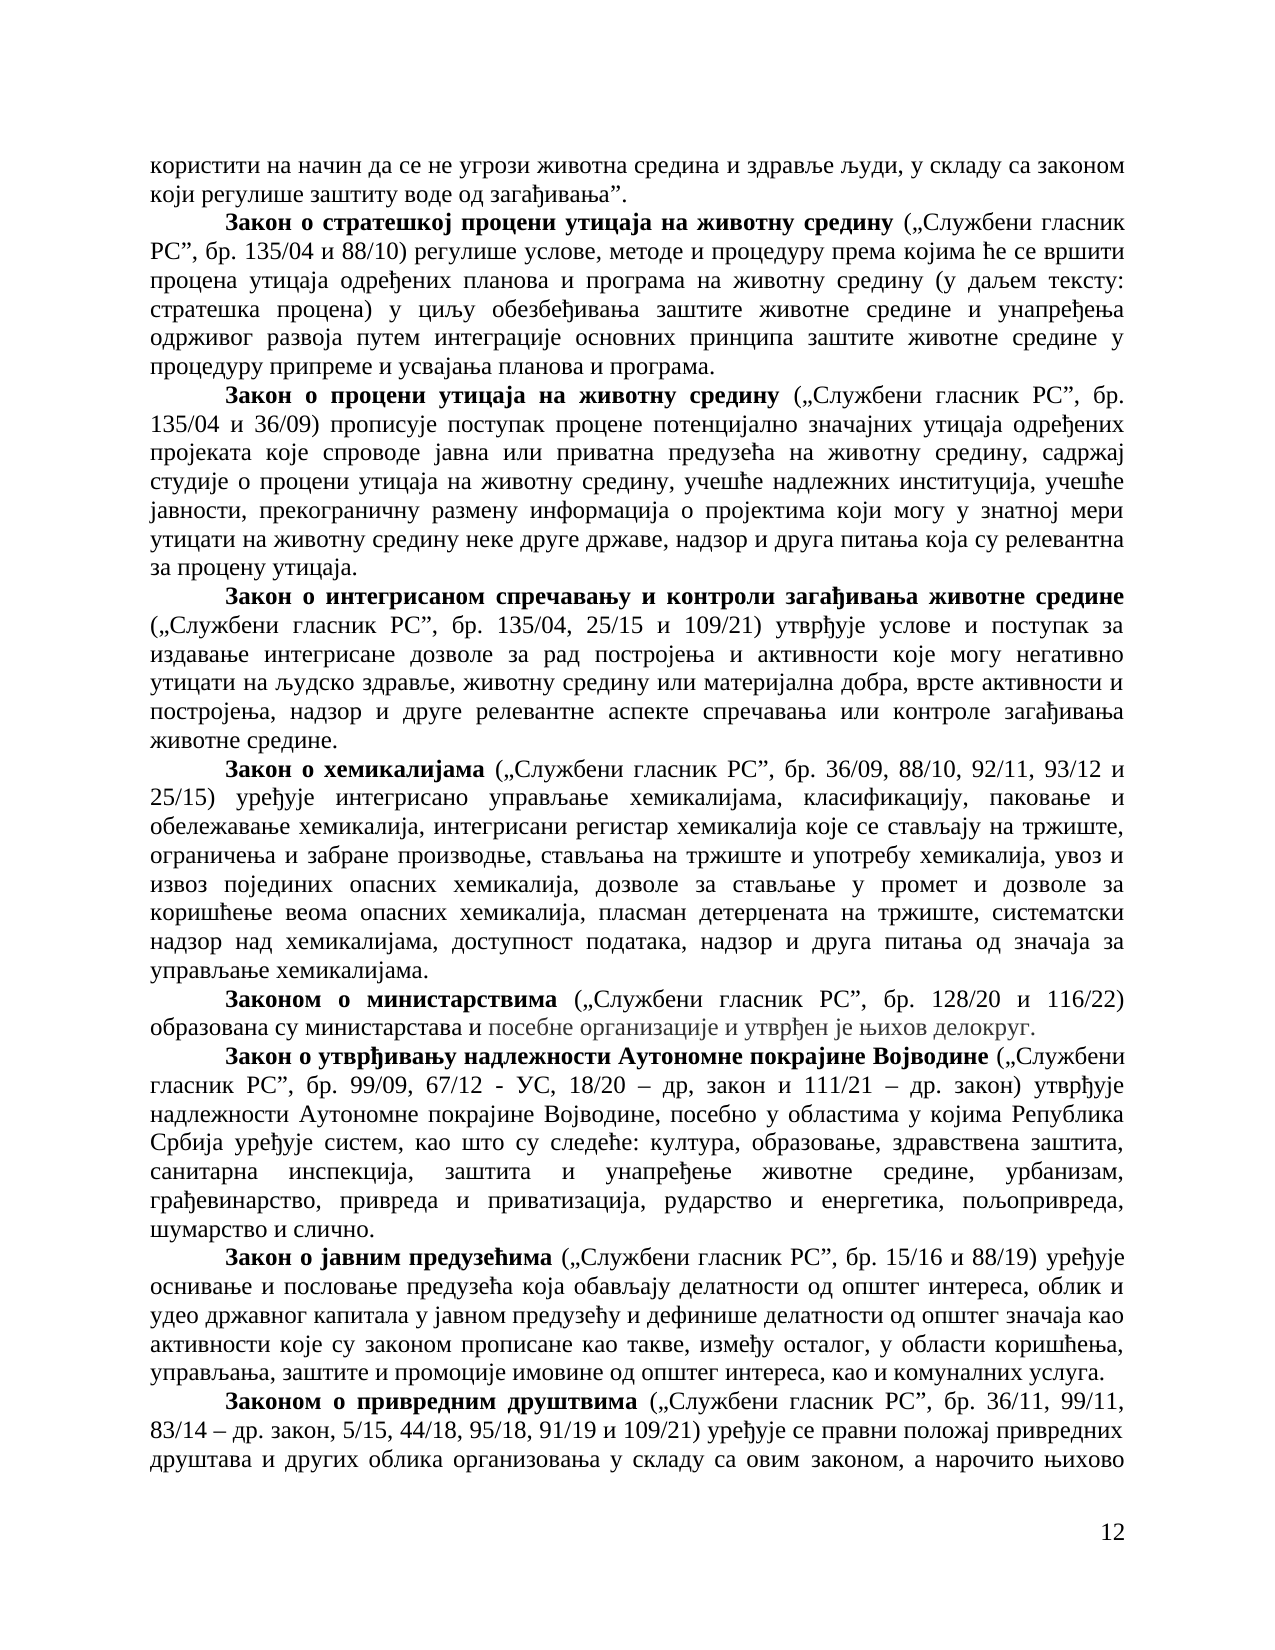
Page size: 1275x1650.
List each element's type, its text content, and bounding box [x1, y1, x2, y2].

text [150, 150, 1125, 207]
text Закон о утврђивању надлежности Аутономне покрајине Војводине („Службени гласник РС”, бр. 99/09, 67/12 - УС, 18/20 – др, закон и 111/21 – др. закон) утврђује надлежности Аутономне покрајине Војводине, посебно у областима у којима Република Србија уређује систем, као што су следеће: култура, образовање, здравствена заштита, санитарна инспекција, заштита и унапређење животне средине, урбанизам, грађевинарство, привреда и приватизација, рударство и енергетика, пољопривреда, шумарство и слично. [150, 1041, 1125, 1242]
text Закон о хемикалијама („Службени гласник РС”, бр. 36/09, 88/10, 92/11, 93/12 и 25/15) уређује интегрисано управљање хемикалијама, класификацију, паковање и обележавање хемикалија, интегрисани регистар хемикалија које се стављају на тржиште, ограничења и забране производње, стављања на тржиште и употребу хемикалија, увоз и извоз појединих опасних хемикалија, дозволе за стављање у промет и дозволе за коришћење веома опасних хемикалија, пласман детерџената на тржиште, систематски надзор над хемикалијама, доступност података, надзор и друга питања од значаја за управљање хемикалијама. [150, 754, 1125, 984]
text Закон о стратешкој процени утицаја на животну средину („Службени гласник РС”, бр. 135/04 и 88/10) регулише услове, методе и процедуру према којима ће се вршити процена утицаја одређених планова и програма на животну средину (у даљем тексту: стратешка процена) у циљу обезбеђивања заштите животне средине и унапређења одрживог развоја путем интеграције основних принципа заштите животне средине у процедуру припреме и усвајања планова и програма. [150, 207, 1125, 380]
text Законом о министарствима („Службени гласник РС”, бр. 128/20 и 116/22) образована су министарстава и посебне организације и утврђен је њихов делокруг. [150, 984, 1125, 1041]
text Закон о јавним предузећима („Службени гласник РС”, бр. 15/16 и 88/19) уређује оснивање и пословање предузећа која обављају делатности од општег интереса, облик и удео државног капитала у јавном предузећу и дефинише делатности од општег значаја као активности које су законом прописане као такве, између осталог, у области коришћења, управљања, заштите и промоције имовине од општег интереса, као и комуналних услуга. [150, 1242, 1125, 1386]
text Закон о интегрисаном спречавању и контроли загађивања животне средине („Службени гласник РС”, бр. 135/04, 25/15 и 109/21) утврђује услове и поступак за издавање интегрисане дозволе за рад постројења и активности које могу негативно утицати на људско здравље, животну средину или материјална добра, врсте активности и постројења, надзор и друге релевантне аспекте спречавања или контроле загађивања животне средине. [150, 581, 1125, 754]
text Закон о процени утицаја на животну средину („Службени гласник РС”, бр. 135/04 и 36/09) прописује поступак процене потенцијално значајних утицаја одређених пројеката које спроводе јавна или приватна предузећа на животну средину, садржај студије о процени утицаја на животну средину, учешће надлежних институција, учешће јавности, прекограничну размену информација о пројектима који могу у знатној мери утицати на животну средину неке друге државе, надзор и друга питања која су релевантна за процену утицаја. [150, 380, 1125, 581]
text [150, 1386, 1125, 1472]
